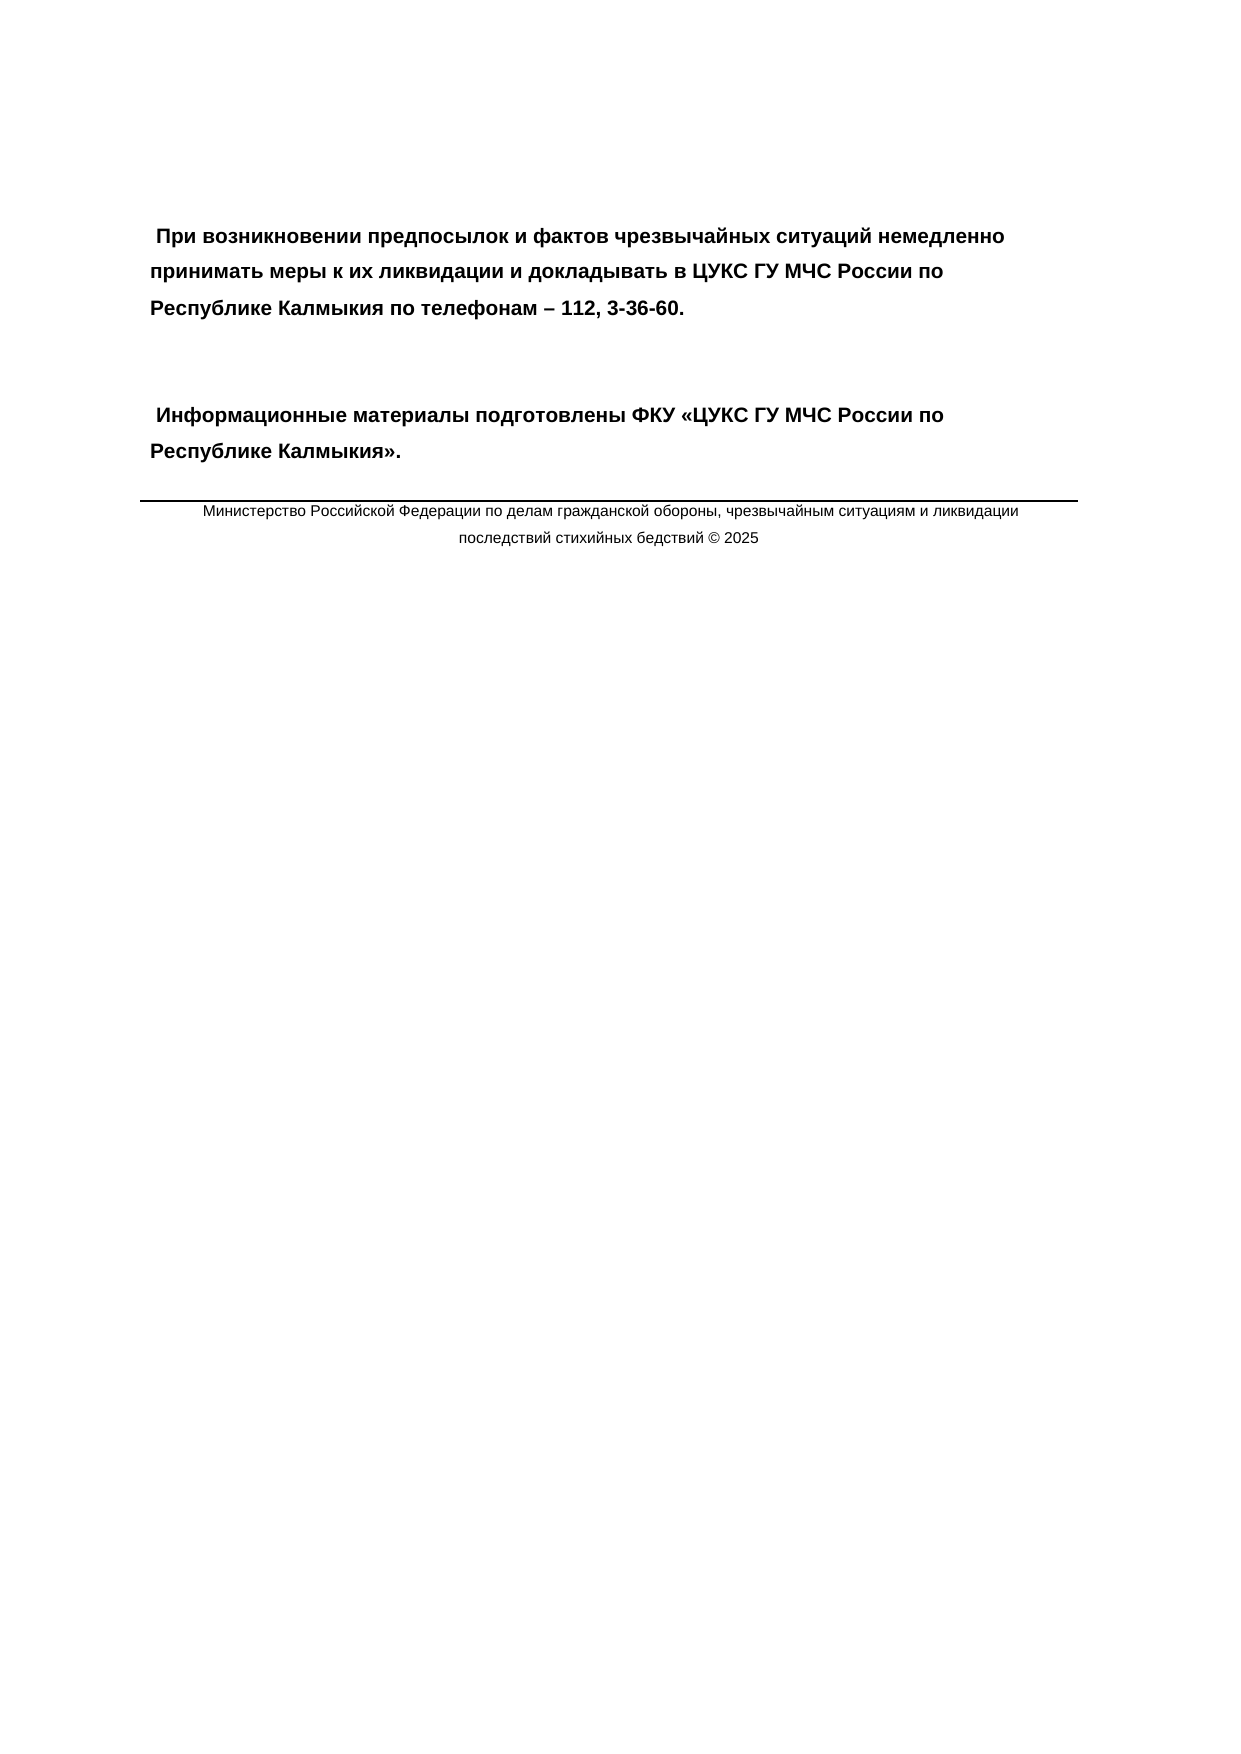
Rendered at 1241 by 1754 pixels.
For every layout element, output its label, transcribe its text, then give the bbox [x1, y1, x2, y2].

table_cell Министерство Российской Федерации по делам гражданской обороны, чрезвычайным ситуациям и ликвидации последствий стихийных бедствий © 2025 [140, 502, 1078, 584]
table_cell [140, 150, 1078, 500]
